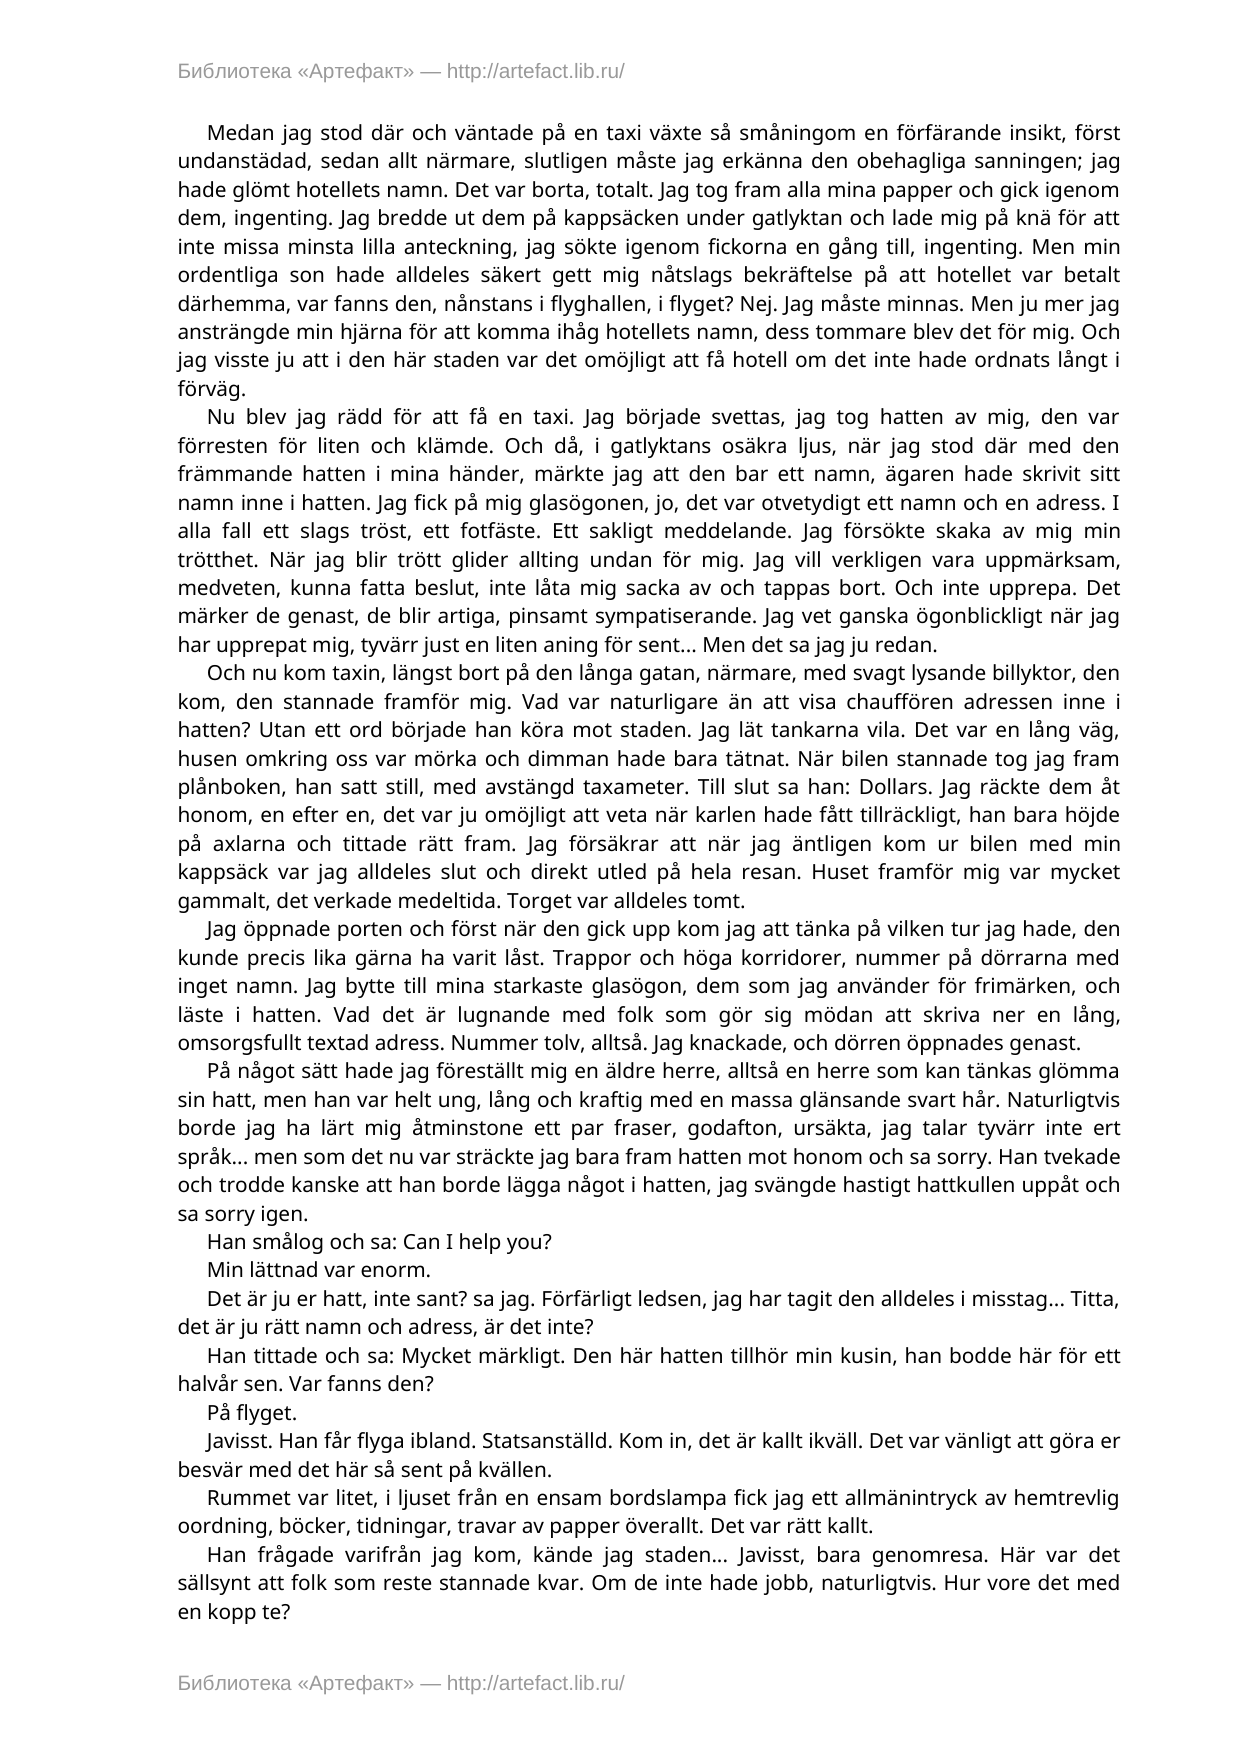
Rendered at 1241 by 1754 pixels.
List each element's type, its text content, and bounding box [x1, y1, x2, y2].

text Han tittade och sa: Mycket märkligt. Den här hatten tillhör min kusin, han bodde här för ett halvår sen. Var fanns den? [177, 1341, 1122, 1398]
text På något sätt hade jag föreställt mig en äldre herre, alltså en herre som kan tänkas glömma sin hatt, men han var helt ung, lång och kraftig med en massa glänsande svart hår. Naturligtvis borde jag ha lärt mig åtminstone ett par fraser, godafton, ursäkta, jag talar tyvärr inte ert språk... men som det nu var sträckte jag bara fram hatten mot honom och sa sorry. Han tvekade och trodde kanske att han borde lägga något i hatten, jag svängde hastigt hattkullen uppåt och sa sorry igen. [177, 1057, 1122, 1227]
text Och nu kom taxin, längst bort på den långa gatan, närmare, med svagt lysande billyktor, den kom, den stannade framför mig. Vad var naturligare än att visa chauffören adressen inne i hatten? Utan ett ord började han köra mot staden. Jag lät tankarna vila. Det var en lång väg, husen omkring oss var mörka och dimman hade bara tätnat. När bilen stannade tog jag fram plånboken, han satt still, med avstängd taxameter. Till slut sa han: Dollars. Jag räckte dem åt honom, en efter en, det var ju omöjligt att veta när karlen hade fått tillräckligt, han bara höjde på axlarna och tittade rätt fram. Jag försäkrar att när jag äntligen kom ur bilen med min kappsäck var jag alldeles slut och direkt utled på hela resan. Huset framför mig var mycket gammalt, det verkade medeltida. Torget var alldeles tomt. [177, 658, 1122, 914]
text På flyget. [177, 1398, 1122, 1426]
text Min lättnad var enorm. [177, 1256, 1122, 1284]
text Javisst. Han får flyga ibland. Statsanställd. Kom in, det är kallt ikväll. Det var vänligt att göra er besvär med det här så sent på kvällen. [177, 1426, 1122, 1483]
text Han smålog och sa: Can I help you? [177, 1227, 1122, 1256]
text Nu blev jag rädd för att få en taxi. Jag började svettas, jag tog hatten av mig, den var förresten för liten och klämde. Och då, i gatlyktans osäkra ljus, när jag stod där med den främmande hatten i mina händer, märkte jag att den bar ett namn, ägaren hade skrivit sitt namn inne i hatten. Jag fick på mig glasögonen, jo, det var otvetydigt ett namn och en adress. I alla fall ett slags tröst, ett fotfäste. Ett sakligt meddelande. Jag försökte skaka av mig min trötthet. När jag blir trött glider allting undan för mig. Jag vill verkligen vara uppmärksam, medveten, kunna fatta beslut, inte låta mig sacka av och tappas bort. Och inte upprepa. Det märker de genast, de blir artiga, pinsamt sympatiserande. Jag vet ganska ögonblickligt när jag har upprepat mig, tyvärr just en liten aning för sent... Men det sa jag ju redan. [177, 402, 1122, 658]
text Han frågade varifrån jag kom, kände jag staden... Javisst, bara genomresa. Här var det sällsynt att folk som reste stannade kvar. Om de inte hade jobb, naturligtvis. Hur vore det med en kopp te? [177, 1540, 1122, 1625]
text Jag öppnade porten och först när den gick upp kom jag att tänka på vilken tur jag hade, den kunde precis lika gärna ha varit låst. Trappor och höga korridorer, nummer på dörrarna med inget namn. Jag bytte till mina starkaste glasögon, dem som jag använder för frimärken, och läste i hatten. Vad det är lugnande med folk som gör sig mödan att skriva ner en lång, omsorgsfullt textad adress. Nummer tolv, alltså. Jag knackade, och dörren öppnades genast. [177, 914, 1122, 1057]
text Medan jag stod där och väntade på en taxi växte så småningom en förfärande insikt, först undanstädad, sedan allt närmare, slutligen måste jag erkänna den obehagliga sanningen; jag hade glömt hotellets namn. Det var borta, totalt. Jag tog fram alla mina papper och gick igenom dem, ingenting. Jag bredde ut dem på kappsäcken under gatlyktan och lade mig på knä för att inte missa minsta lilla anteckning, jag sökte igenom fickorna en gång till, ingenting. Men min ordentliga son hade alldeles säkert gett mig nåtslags bekräftelse på att hotellet var betalt därhemma, var fanns den, nånstans i flyghallen, i flyget? Nej. Jag måste minnas. Men ju mer jag ansträngde min hjärna för att komma ihåg hotellets namn, dess tommare blev det för mig. Och jag visste ju att i den här staden var det omöjligt att få hotell om det inte hade ordnats långt i förväg. [177, 118, 1122, 402]
text Det är ju er hatt, inte sant? sa jag. Förfärligt ledsen, jag har tagit den alldeles i misstag... Titta, det är ju rätt namn och adress, är det inte? [177, 1284, 1122, 1341]
text Rummet var litet, i ljuset från en ensam bordslampa fick jag ett allmänintryck av hemtrevlig oordning, böcker, tidningar, travar av papper överallt. Det var rätt kallt. [177, 1483, 1122, 1540]
